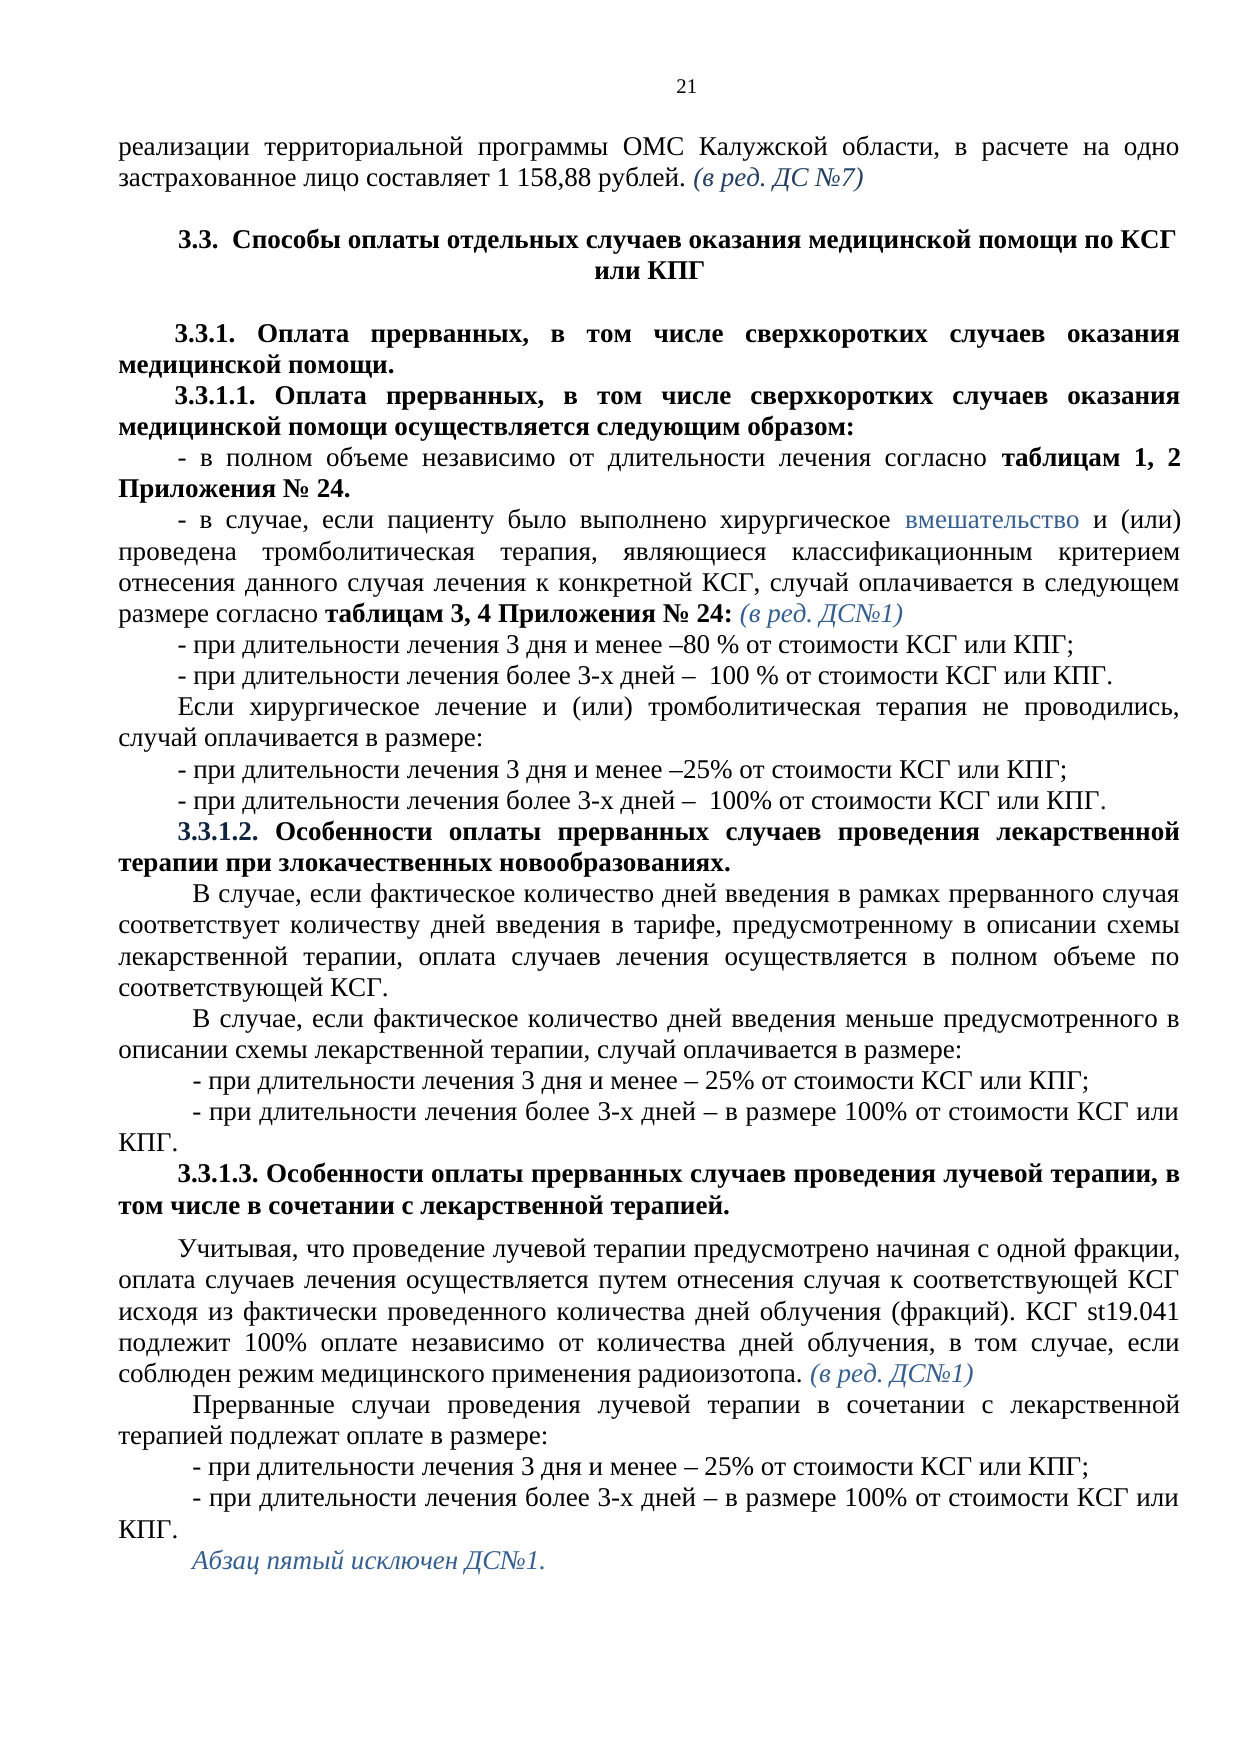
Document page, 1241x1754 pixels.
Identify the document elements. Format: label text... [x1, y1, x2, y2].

text - в полном объеме независимо от длительности лечения согласно таблицам 1, 2 Приложения № 24. [118, 441, 1181, 503]
text 3.3. Способы оплаты отдельных случаев оказания медицинской помощи по КСГ или КПГ [118, 223, 1181, 286]
text - в случае, если пациенту было выполнено хирургическое вмешательство и (или) проведена тромболитическая терапия, являющиеся классификационным критерием отнесения данного случая лечения к конкретной КСГ, случай оплачивается в следующем размере согласно таблицам 3, 4 Приложения № 24: (в ред. ДС№1) [118, 503, 1181, 628]
text - при длительности лечения 3 дня и менее –25% от стоимости КСГ или КПГ; [118, 753, 1181, 784]
text - при длительности лечения 3 дня и менее – 25% от стоимости КСГ или КПГ; [118, 1450, 1181, 1482]
text 3.3.1.2. Особенности оплаты прерванных случаев проведения лекарственной терапии при злокачественных новообразованиях. [118, 815, 1181, 877]
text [118, 130, 1181, 192]
text В случае, если фактическое количество дней введения меньше предусмотренного в описании схемы лекарственной терапии, случай оплачивается в размере: [118, 1002, 1181, 1064]
text - при длительности лечения более 3-х дней – 100 % от стоимости КСГ или КПГ. [118, 659, 1181, 690]
text - при длительности лечения более 3-х дней – в размере 100% от стоимости КСГ или КПГ. [118, 1482, 1181, 1544]
text Абзац пятый исключен ДС№1. [118, 1544, 1181, 1575]
text 3.3.1.3. Особенности оплаты прерванных случаев проведения лучевой терапии, в том числе в сочетании с лекарственной терапией. [118, 1158, 1181, 1220]
text 3.3.1.1. Оплата прерванных, в том числе сверхкоротких случаев оказания медицинской помощи осуществляется следующим образом: [118, 379, 1181, 441]
text - при длительности лечения 3 дня и менее – 25% от стоимости КСГ или КПГ; [118, 1064, 1181, 1095]
text - при длительности лечения 3 дня и менее –80 % от стоимости КСГ или КПГ; [118, 628, 1181, 659]
text - при длительности лечения более 3-х дней – в размере 100% от стоимости КСГ или КПГ. [118, 1095, 1181, 1158]
text - при длительности лечения более 3-х дней – 100% от стоимости КСГ или КПГ. [118, 784, 1181, 815]
text Если хирургическое лечение и (или) тромболитическая терапия не проводились, случай оплачивается в размере: [118, 690, 1181, 753]
text В случае, если фактическое количество дней введения в рамках прерванного случая соответствует количеству дней введения в тарифе, предусмотренному в описании схемы лекарственной терапии, оплата случаев лечения осуществляется в полном объеме по соответствующей КСГ. [118, 877, 1181, 1002]
list Учитывая, что проведение лучевой терапии предусмотрено начиная с одной фракции, оплата случаев лечения осуществляется путем отнесения случая к соответствующей КСГ исходя из фактически проведенного количества дней облучения (фракций). КСГ st19.041 подлежит 100% оплате независимо от количества дней облучения, в том случае, если соблюден режим медицинского применения радиоизотопа. (в ред. ДС№1) [118, 1232, 1181, 1388]
text 3.3.1. Оплата прерванных, в том числе сверхкоротких случаев оказания медицинской помощи. [118, 317, 1181, 379]
text Прерванные случаи проведения лучевой терапии в сочетании с лекарственной терапией подлежат оплате в размере: [118, 1388, 1181, 1450]
